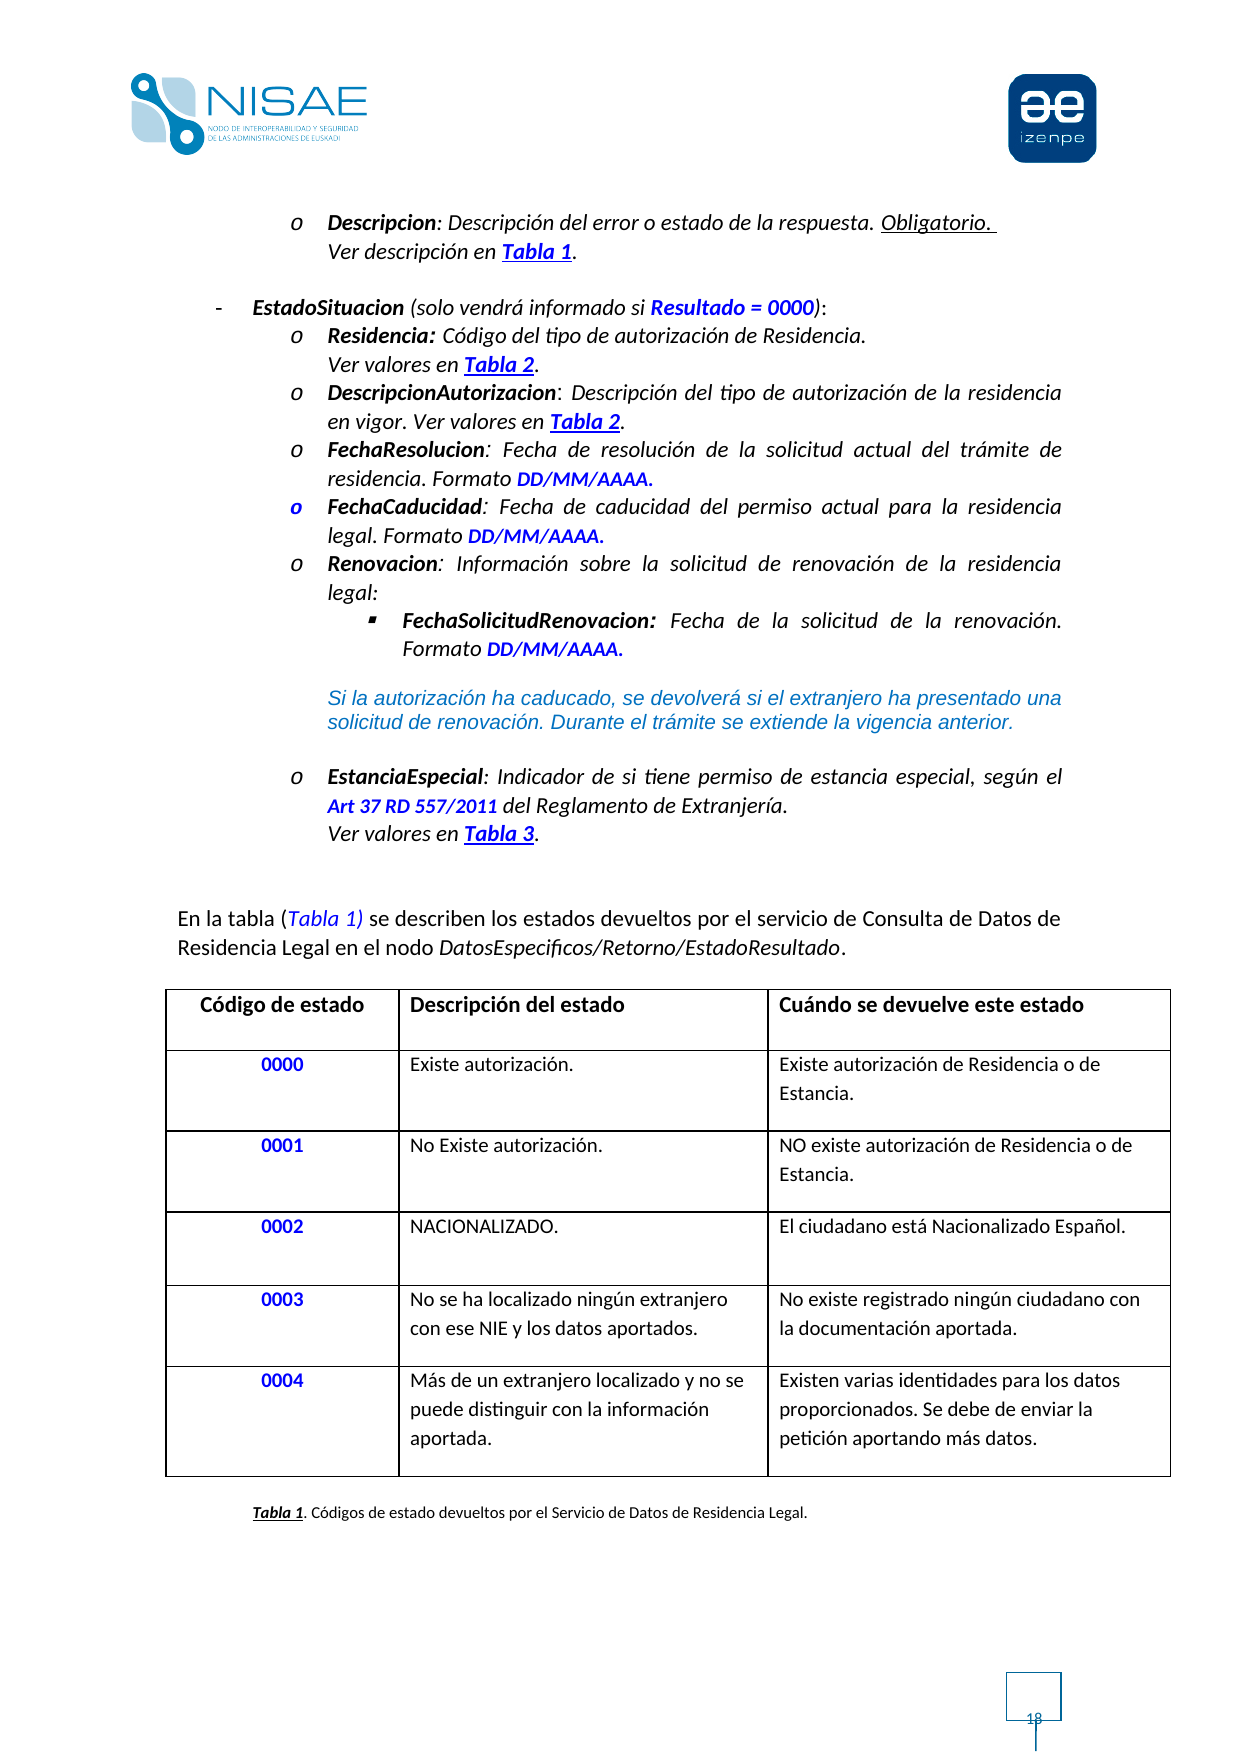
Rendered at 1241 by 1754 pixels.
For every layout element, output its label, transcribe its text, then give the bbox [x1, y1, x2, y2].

list EstadoSituacion (solo vendrá informado si Resultado = 0000): [215, 293, 1063, 321]
list FechaResolucion: Fecha de resolución de la solicitud actual del trámite de residencia. Formato DD/MM/AAAA. [290, 435, 1063, 492]
text Tabla 1. Códigos de estado devueltos por el Servicio de Datos de Residencia Legal. [177, 1502, 1063, 1522]
table_cell NO existe autorización de Residencia o de Estancia. [769, 1132, 1170, 1211]
table_cell Existen varias identidades para los datos proporcionados. Se debe de enviar la petición aportando más datos. [769, 1367, 1170, 1476]
table_cell 0001 [167, 1132, 398, 1211]
list Residencia: Código del tipo de autorización de Residencia. [290, 321, 1063, 350]
table_cell Existe autorización. [400, 1051, 767, 1130]
text Si la autorización ha caducado, se devolverá si el extranjero ha presentado una solicitud de renovación. Durante el trámite se extiende la vigencia anterior. [327, 686, 1063, 734]
picture [1007, 74, 1097, 163]
text Ver descripción en Tabla 1. [290, 237, 1063, 265]
picture [139, 81, 148, 90]
list DescripcionAutorizacion: Descripción del tipo de autorización de la residencia en vigor. Ver valores en Tabla 2. [290, 378, 1063, 435]
picture [118, 73, 180, 155]
table_cell 0003 [167, 1286, 398, 1366]
list EstanciaEspecial: Indicador de si tiene permiso de estancia especial, según el Art 37 RD 557/2011 del Reglamento de Extranjería. [290, 762, 1063, 819]
table_cell No Existe autorización. [400, 1132, 767, 1211]
picture [181, 131, 193, 143]
table_cell Existe autorización de Residencia o de Estancia. [769, 1051, 1170, 1130]
list FechaCaducidad: Fecha de caducidad del permiso actual para la residencia legal. Formato DD/MM/AAAA. [290, 492, 1063, 549]
table_header Cuándo se devuelve este estado [769, 990, 1170, 1049]
table_cell No se ha localizado ningún extranjero con ese NIE y los datos aportados. [400, 1286, 767, 1366]
text Ver valores en Tabla 2. [327, 350, 1063, 378]
text En la tabla (Tabla 1) se describen los estados devueltos por el servicio de Consulta de Datos de Residencia Legal en el nodo DatosEspecificos/Retorno/EstadoResultado. [177, 904, 1063, 961]
table_header Código de estado [167, 990, 398, 1049]
table_cell 0002 [167, 1213, 398, 1285]
list Descripcion: Descripción del error o estado de la respuesta. Obligatorio. [290, 208, 1063, 237]
list Renovacion: Información sobre la solicitud de renovación de la residencia legal: [290, 549, 1063, 606]
table_cell 0004 [167, 1367, 398, 1476]
picture [149, 73, 386, 155]
table_header Descripción del estado [400, 990, 767, 1049]
table_cell Más de un extranjero localizado y no se puede distinguir con la información aportada. [400, 1367, 767, 1476]
table_cell No existe registrado ningún ciudadano con la documentación aportada. [769, 1286, 1170, 1366]
table_cell El ciudadano está Nacionalizado Español. [769, 1213, 1170, 1285]
table_cell 0000 [167, 1051, 398, 1130]
text Ver valores en Tabla 3. [327, 819, 1063, 847]
list FechaSolicitudRenovacion: Fecha de la solicitud de la renovación. Formato DD/MM/AAAA. [365, 606, 1063, 662]
table_cell NACIONALIZADO. [400, 1213, 767, 1285]
